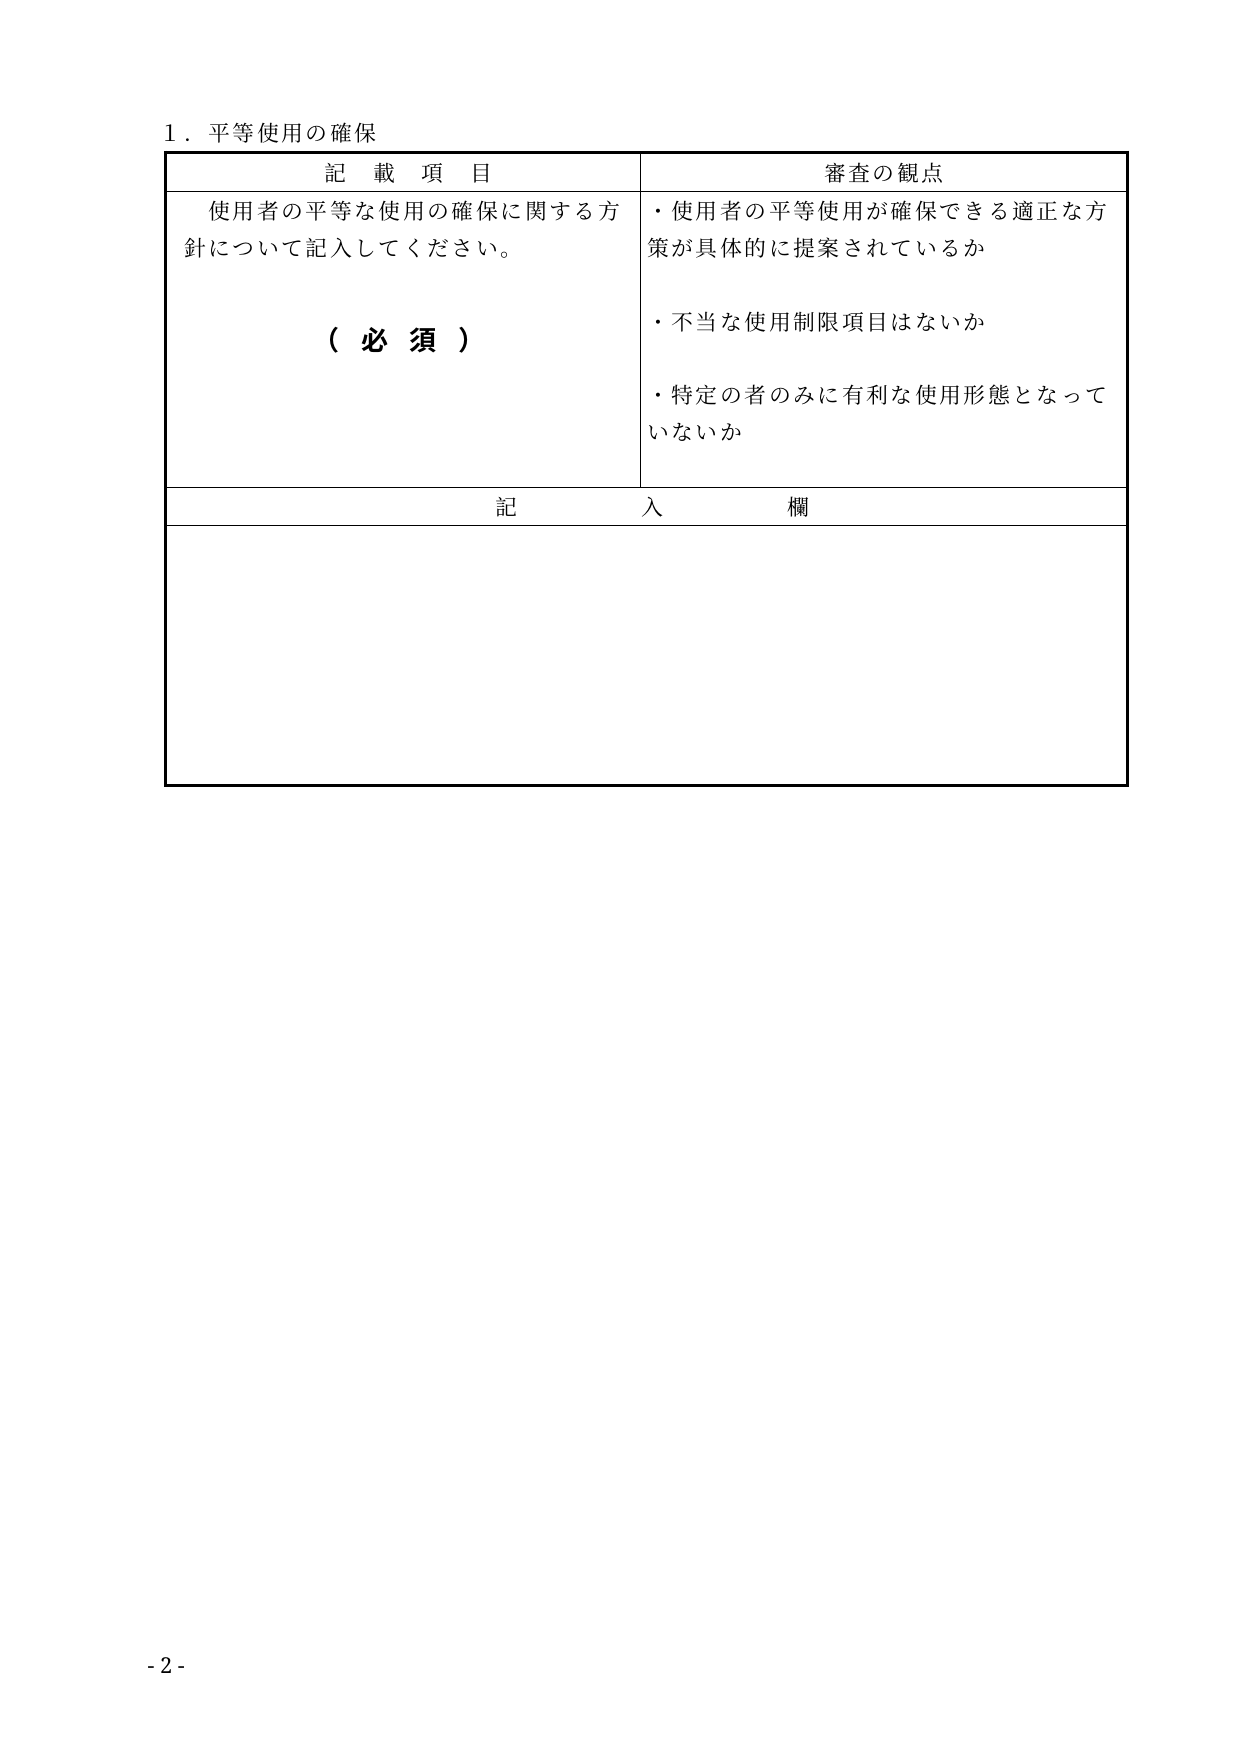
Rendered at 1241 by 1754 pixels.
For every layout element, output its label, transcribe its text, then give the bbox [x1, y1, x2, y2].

table_cell 使用者の平等な使用の確保に関する方針について記入してください。 （必須） [167, 192, 640, 487]
table_header 記 載 項 目 [167, 154, 640, 191]
table_cell 記 入 欄 [167, 488, 1126, 524]
table_cell ・使用者の平等使用が確保できる適正な方策が具体的に提案されているか ・不当な使用制限項目はないか ・特定の者のみに有利な使用形態となっていないか [641, 192, 1126, 487]
text １．平等使用の確保 [159, 114, 1110, 151]
table_header 審査の観点 [641, 154, 1126, 191]
table_cell [167, 526, 1126, 784]
